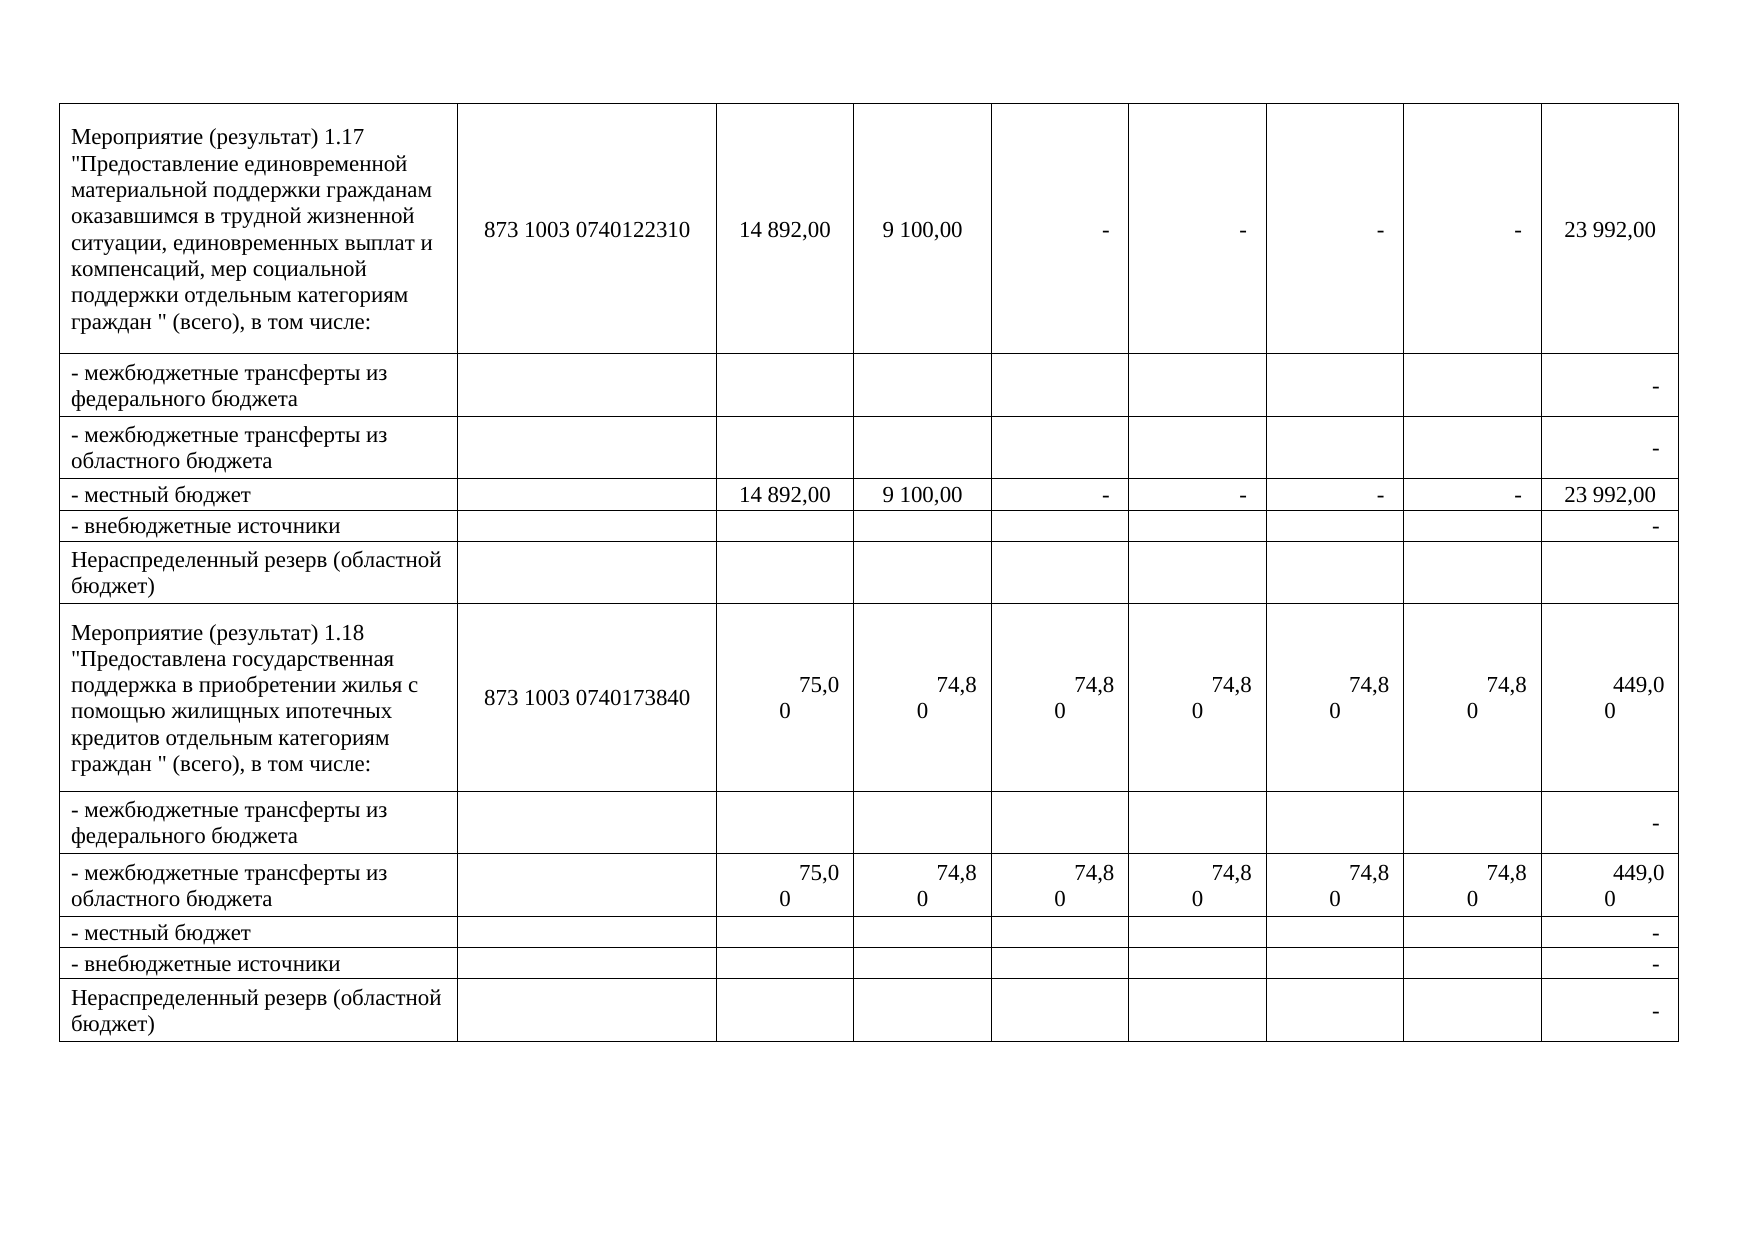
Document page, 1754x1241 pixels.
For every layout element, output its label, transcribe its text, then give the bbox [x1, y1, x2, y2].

table_cell [458, 417, 716, 478]
table_cell [1404, 917, 1541, 947]
table_cell [854, 792, 991, 853]
table_cell [992, 511, 1128, 541]
table_cell 74,80 [992, 854, 1128, 916]
table_cell 75,00 [717, 604, 853, 791]
table_cell [1267, 792, 1403, 853]
table_cell [1129, 979, 1266, 1041]
table_cell 873 1003 0740173840 [458, 604, 716, 791]
table_cell [458, 354, 716, 416]
table_cell [458, 854, 716, 916]
table_cell [717, 917, 853, 947]
table_cell 449,00 [1542, 604, 1678, 791]
table_cell Мероприятие (результат) 1.17 "Предоставление единовременной материальной поддержки гражданам оказавшимся в трудной жизненной ситуации, единовременных выплат и компенсаций, мер социальной поддержки отдельным категориям граждан " (всего), в том числе: [60, 104, 457, 353]
table_cell - [1542, 417, 1678, 478]
table_cell Мероприятие (результат) 1.18 "Предоставлена государственная поддержка в приобретении жилья с помощью жилищных ипотечных кредитов отдельным категориям граждан " (всего), в том числе: [60, 604, 457, 791]
table_cell [1404, 354, 1541, 416]
table_cell [1267, 354, 1403, 416]
table_cell [1267, 417, 1403, 478]
table_cell 74,80 [854, 604, 991, 791]
table_cell 75,00 [717, 854, 853, 916]
table_cell [458, 979, 716, 1041]
table_cell [458, 792, 716, 853]
table_cell [1129, 542, 1266, 603]
table_cell [992, 979, 1128, 1041]
table_cell 873 1003 0740122310 [458, 104, 716, 353]
table_cell - [1404, 104, 1541, 353]
table_cell [458, 948, 716, 978]
table_cell [1267, 511, 1403, 541]
table_cell [992, 948, 1128, 978]
table_cell - межбюджетные трансферты из федерального бюджета [60, 792, 457, 853]
table_cell [1542, 542, 1678, 603]
table_cell [854, 354, 991, 416]
table_cell [1267, 917, 1403, 947]
table_cell [1129, 948, 1266, 978]
table_cell [458, 479, 716, 509]
table_cell [854, 917, 991, 947]
table_cell [992, 417, 1128, 478]
table_cell [1129, 917, 1266, 947]
table_cell - внебюджетные источники [60, 511, 457, 541]
table_cell [458, 917, 716, 947]
table_cell 14 892,00 [717, 479, 853, 509]
table_cell 449,00 [1542, 854, 1678, 916]
table_cell 74,80 [1129, 854, 1266, 916]
table_cell [717, 979, 853, 1041]
table_cell [1129, 354, 1266, 416]
table_cell [1404, 542, 1541, 603]
table_cell [854, 542, 991, 603]
table_cell - межбюджетные трансферты из областного бюджета [60, 854, 457, 916]
table_cell [854, 417, 991, 478]
table_cell Нераспределенный резерв (областной бюджет) [60, 979, 457, 1041]
table_cell 74,80 [1267, 854, 1403, 916]
table_cell 9 100,00 [854, 479, 991, 509]
table_cell [854, 511, 991, 541]
table_cell - [992, 104, 1128, 353]
table_cell [717, 948, 853, 978]
table_cell [1404, 979, 1541, 1041]
table_cell [1129, 511, 1266, 541]
table_cell 74,80 [1267, 604, 1403, 791]
table_cell 74,80 [1129, 604, 1266, 791]
table_cell [992, 354, 1128, 416]
table_cell - [1129, 104, 1266, 353]
table_cell [458, 511, 716, 541]
table_cell - [1129, 479, 1266, 509]
table_cell [458, 542, 716, 603]
table_cell - [1542, 917, 1678, 947]
table_cell [1267, 979, 1403, 1041]
table_cell - [1542, 511, 1678, 541]
table_cell [1404, 792, 1541, 853]
table_cell [717, 354, 853, 416]
table_cell - [1267, 104, 1403, 353]
table_cell [717, 542, 853, 603]
table_cell - местный бюджет [60, 479, 457, 509]
table_cell - [1404, 479, 1541, 509]
table_cell [1129, 792, 1266, 853]
table_cell [1404, 511, 1541, 541]
table_cell 9 100,00 [854, 104, 991, 353]
table_cell [854, 979, 991, 1041]
table_cell - [1542, 948, 1678, 978]
table_cell - внебюджетные источники [60, 948, 457, 978]
table_cell 14 892,00 [717, 104, 853, 353]
table_cell 74,80 [854, 854, 991, 916]
table_cell [1267, 542, 1403, 603]
table_cell - [1267, 479, 1403, 509]
table_cell [1267, 948, 1403, 978]
table_cell 23 992,00 [1542, 479, 1678, 509]
table_cell Нераспределенный резерв (областной бюджет) [60, 542, 457, 603]
table_cell [717, 792, 853, 853]
table_cell 74,80 [1404, 604, 1541, 791]
table_cell [1404, 948, 1541, 978]
table_cell - [992, 479, 1128, 509]
table_cell - [1542, 354, 1678, 416]
table_cell [717, 417, 853, 478]
table_cell [717, 511, 853, 541]
table_cell [992, 792, 1128, 853]
table_cell [854, 948, 991, 978]
table_cell 74,80 [1404, 854, 1541, 916]
table_cell [992, 917, 1128, 947]
table_cell - [1542, 792, 1678, 853]
table_cell [1404, 417, 1541, 478]
table_cell - местный бюджет [60, 917, 457, 947]
table_cell - [1542, 979, 1678, 1041]
table_cell - межбюджетные трансферты из областного бюджета [60, 417, 457, 478]
table_cell - межбюджетные трансферты из федерального бюджета [60, 354, 457, 416]
table_cell [992, 542, 1128, 603]
table_cell 23 992,00 [1542, 104, 1678, 353]
table_cell 74,80 [992, 604, 1128, 791]
table_cell [1129, 417, 1266, 478]
